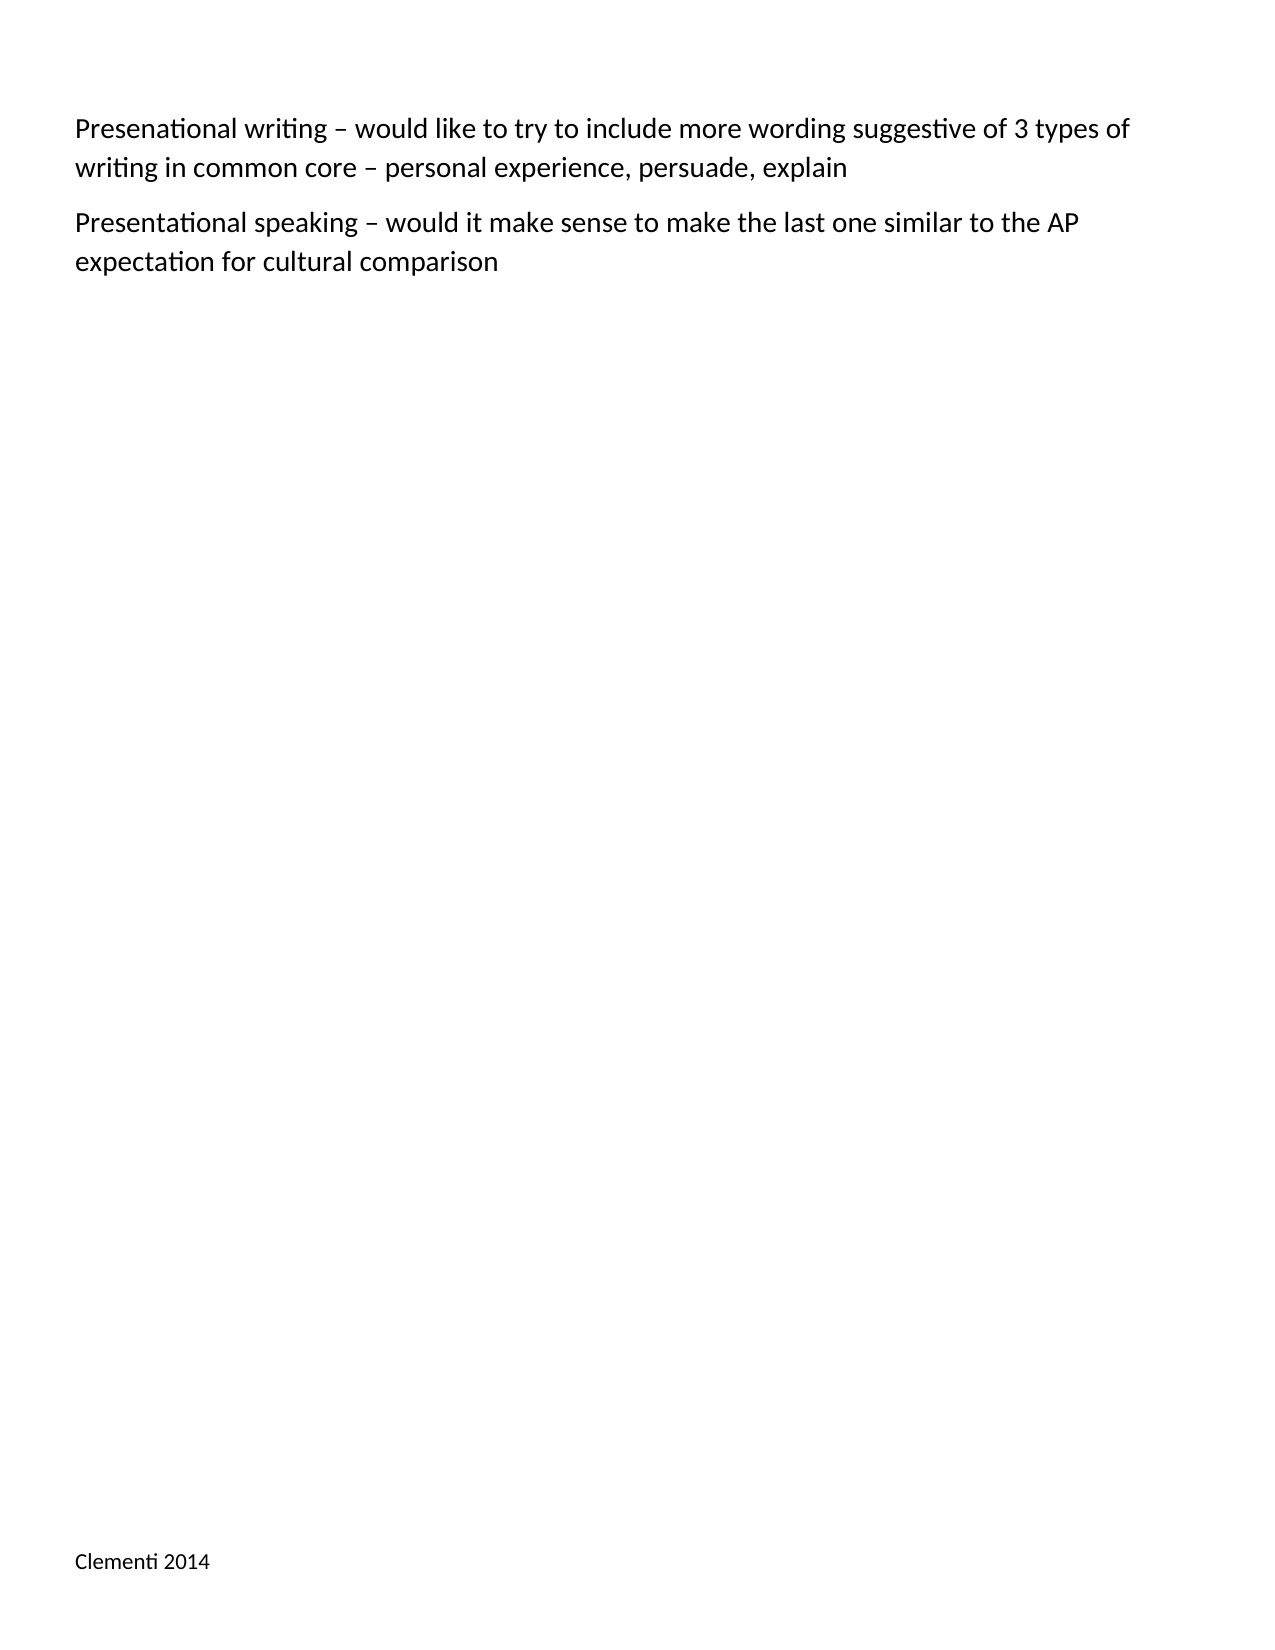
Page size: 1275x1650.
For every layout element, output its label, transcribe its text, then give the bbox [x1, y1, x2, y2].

text Presenational writing – would like to try to include more wording suggestive of 3 types of writing in common core – personal experience, persuade, explain [75, 111, 1200, 185]
text Presentational speaking – would it make sense to make the last one similar to the AP expectation for cultural comparison [75, 204, 1200, 278]
